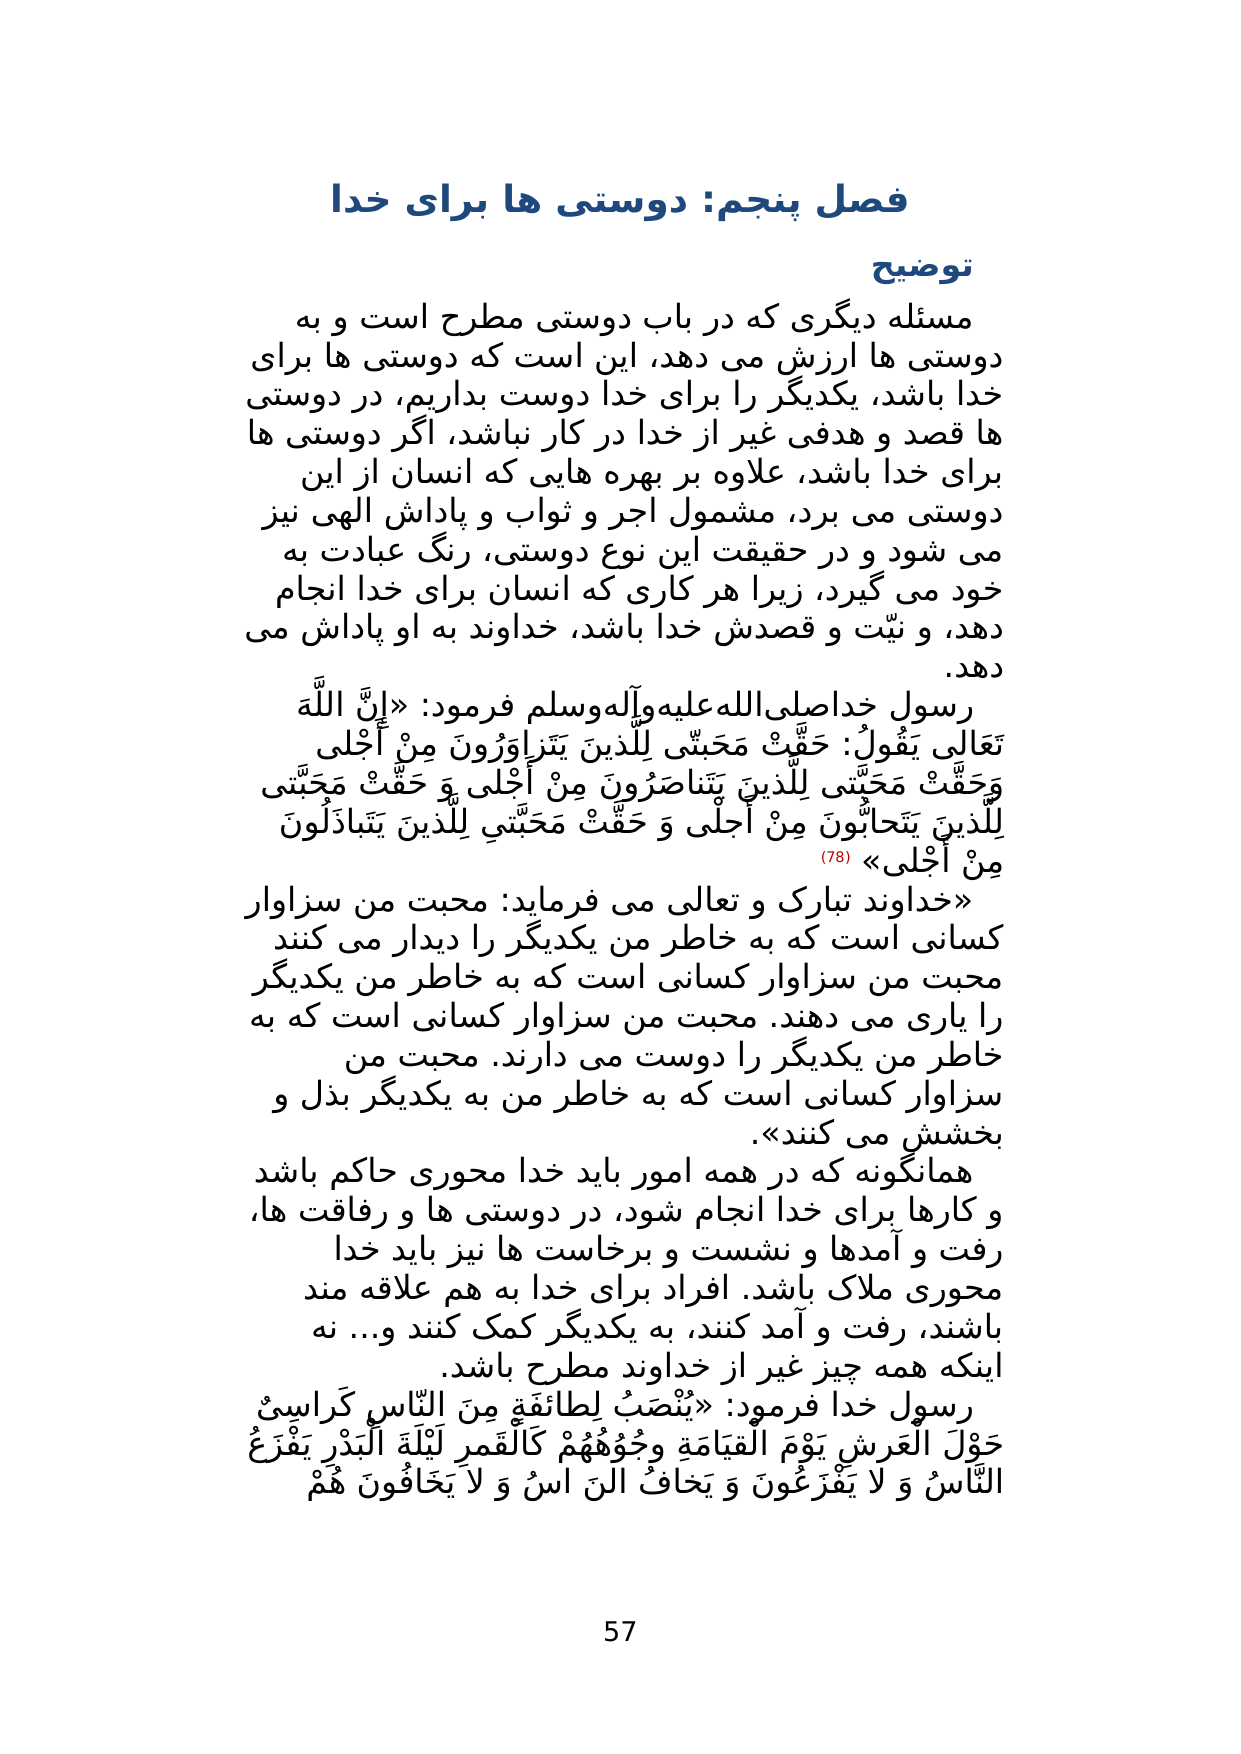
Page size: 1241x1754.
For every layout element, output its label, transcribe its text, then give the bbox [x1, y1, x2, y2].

subtitle توضیح [236, 246, 1004, 285]
text رسول خداصلى‌الله‌عليه‌وآله‌وسلم فرمود: «إِنَّ اللَّهَ تَعَالی یَقُولُ: حَقَّتْ مَحَبتّی لِلَّذینَ یَتَزاوَرُونَ مِنْ أَجْلی وَحَقَّتْ مَحَبَّتی لِلَّذینَ یَتَناصَرُونَ مِنْ أَجْلی وَ حَقَّتْ مَحَبَّتی لِلَّذینَ یَتَحابُّونَ مِنْ أَجلْی وَ حَقَّتْ مَحَبَّتیِ لِلَّذینَ یَتَباذَلُونَ مِنْ أَجْلی» (78) [236, 686, 1004, 880]
text همانگونه که در همه امور باید خدا محوری حاکم باشد و کارها برای خدا انجام شود، در دوستی ها و رفاقت ها، رفت و آمدها و نشست و برخاست ها نیز باید خدا محوری ملاک باشد. افراد برای خدا به هم علاقه مند باشند، رفت و آمد کنند، به یکدیگر کمک کنند و... نه اینکه همه چیز غیر از خداوند مطرح باشد. [236, 1152, 1004, 1385]
subtitle فصل پنجم: دوستی ها برای خدا [236, 177, 1004, 221]
text «خداوند تبارک و تعالی می فرماید: محبت من سزاوار کسانی است که به خاطر من یکدیگر را دیدار می کنند محبت من سزاوار کسانی است که به خاطر من یکدیگر را یاری می دهند. محبت من سزاوار کسانی است که به خاطر من یکدیگر را دوست می دارند. محبت من سزاوار کسانی است که به خاطر من به یکدیگر بذل و بخشش می کنند». [236, 880, 1004, 1152]
text مسئله دیگری که در باب دوستی مطرح است و به دوستی ها ارزش می دهد، این است که دوستی ها برای خدا باشد، یکدیگر را برای خدا دوست بداریم، در دوستی ها قصد و هدفی غیر از خدا در کار نباشد، اگر دوستی ها برای خدا باشد، علاوه بر بهره هایی که انسان از این دوستی می برد، مشمول اجر و ثواب و پاداش الهی نیز می شود و در حقیقت این نوع دوستی، رنگ عبادت به خود می گیرد، زیرا هر کاری که انسان برای خدا انجام دهد، و نیّت و قصدش خدا باشد، خداوند به او پاداش می دهد. [236, 297, 1004, 686]
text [236, 1385, 1004, 1502]
